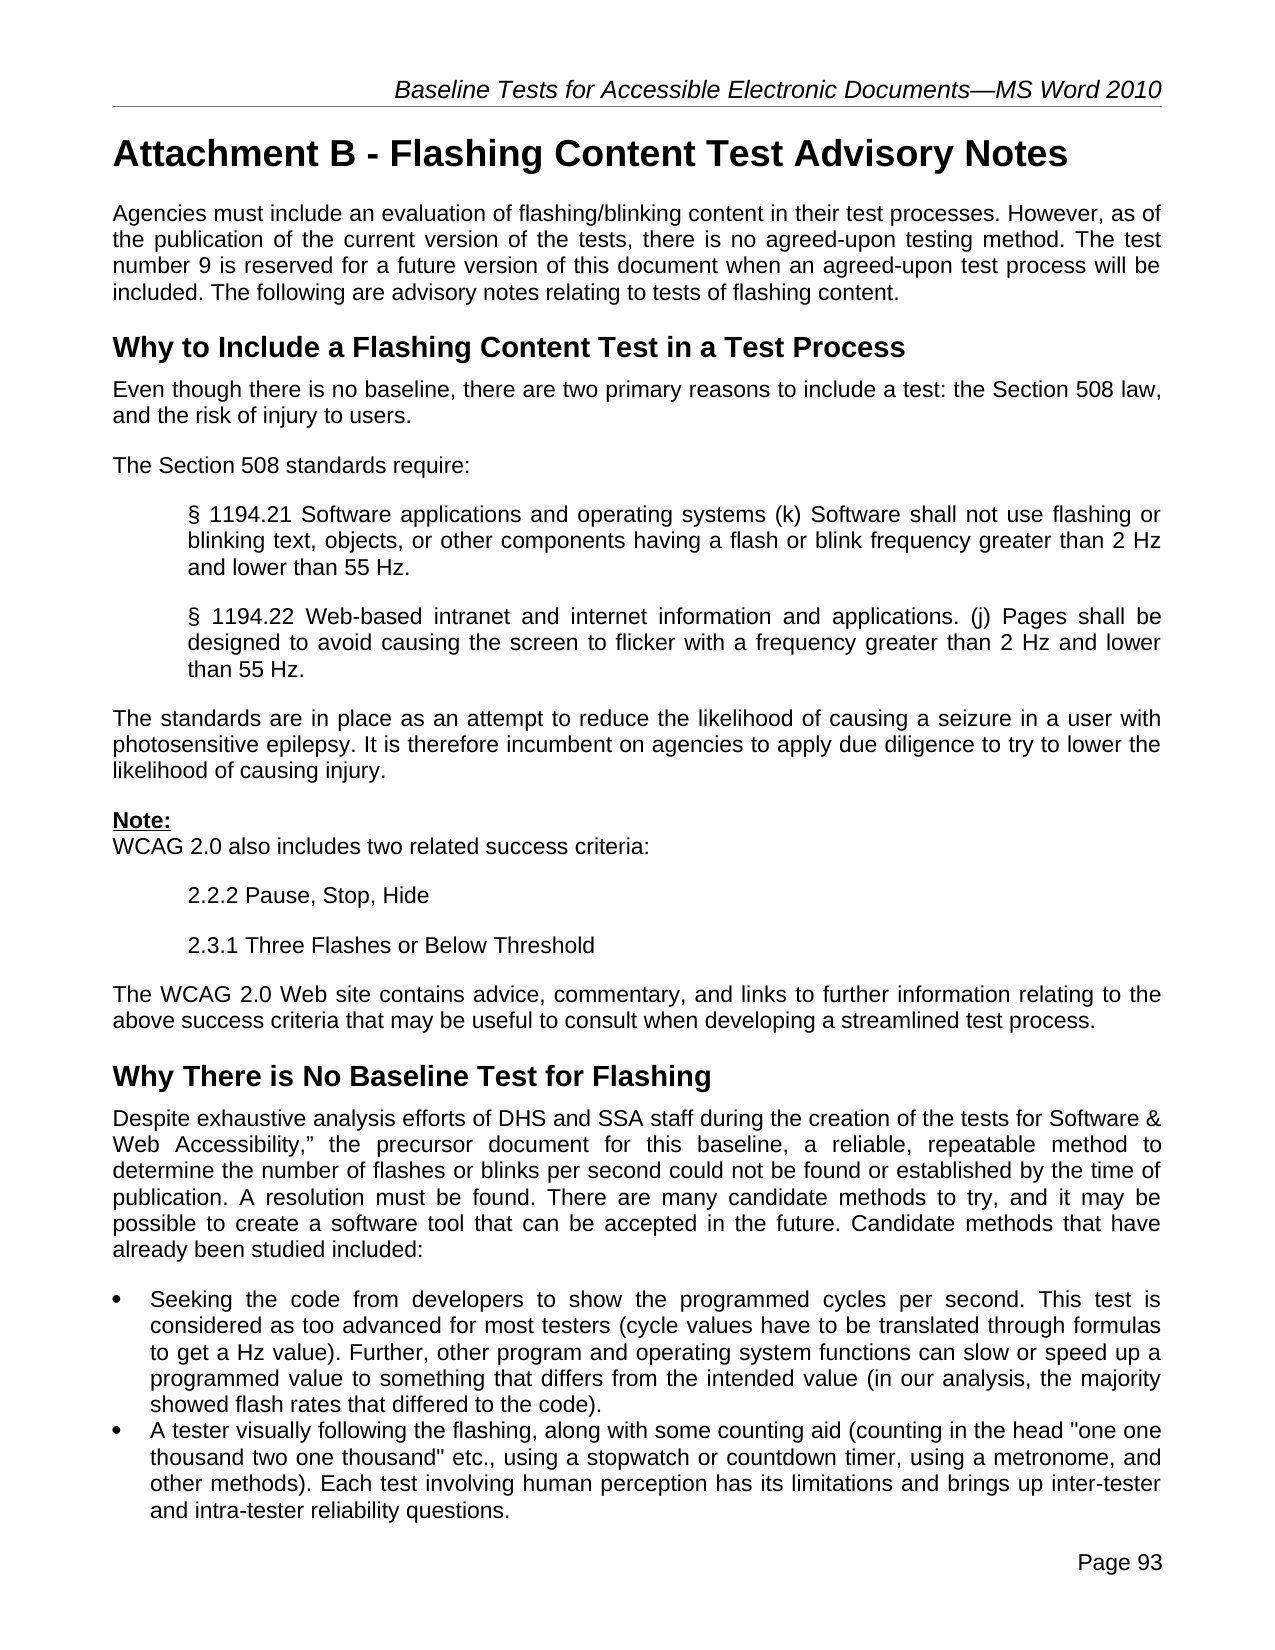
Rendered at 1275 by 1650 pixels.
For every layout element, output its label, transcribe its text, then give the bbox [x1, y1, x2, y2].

text The standards are in place as an attempt to reduce the likelihood of causing a seizure in a user with photosensitive epilepsy. It is therefore incumbent on agencies to apply due diligence to try to lower the likelihood of causing injury. [112, 705, 1162, 784]
text § 1194.21 Software applications and operating systems (k) Software shall not use flashing or blinking text, objects, or other components having a flash or blink frequency greater than 2 Hz and lower than 55 Hz. [187, 501, 1162, 580]
text Even though there is no baseline, there are two primary reasons to include a test: the Section 508 law, and the risk of injury to users. [112, 376, 1162, 429]
subtitle Why to Include a Flashing Content Test in a Test Process [112, 330, 1162, 363]
list Seeking the code from developers to show the programmed cycles per second. This test is considered as too advanced for most testers (cycle values have to be translated through formulas to get a Hz value). Further, other program and operating system functions can slow or speed up a programmed value to something that differs from the intended value (in our analysis, the majority showed flash rates that differed to the code). [112, 1286, 1162, 1417]
text Agencies must include an evaluation of flashing/blinking content in their test processes. However, as of the publication of the current version of the tests, there is no agreed-upon testing method. The test number 9 is reserved for a future version of this document when an agreed-upon test process will be included. The following are advisory notes relating to tests of flashing content. [112, 199, 1162, 305]
list A tester visually following the flashing, along with some counting aid (counting in the head "one one thousand two one thousand" etc., using a stopwatch or countdown timer, using a metronome, and other methods). Each test involving human perception has its limitations and brings up inter-tester and intra-tester reliability questions. [112, 1417, 1162, 1523]
text 2.2.2 Pause, Stop, Hide [187, 882, 1162, 909]
subtitle Attachment B - Flashing Content Test Advisory Notes [112, 131, 1162, 174]
text Despite exhaustive analysis efforts of DHS and SSA staff during the creation of the tests for Software & Web Accessibility,” the precursor document for this baseline, a reliable, repeatable method to determine the number of flashes or blinks per second could not be found or established by the time of publication. A resolution must be found. There are many candidate methods to try, and it may be possible to create a software tool that can be accepted in the future. Candidate methods that have already been studied included: [112, 1105, 1162, 1263]
text The WCAG 2.0 Web site contains advice, commentary, and links to further information relating to the above success criteria that may be useful to consult when developing a streamlined test process. [112, 981, 1162, 1034]
text 2.3.1 Three Flashes or Below Threshold [187, 932, 1162, 958]
subtitle Note: [112, 807, 1162, 833]
text WCAG 2.0 also includes two related success criteria: [112, 833, 1162, 859]
subtitle Why There is No Baseline Test for Flashing [112, 1059, 1162, 1092]
text The Section 508 standards require: [112, 452, 1162, 478]
text § 1194.22 Web-based intranet and internet information and applications. (j) Pages shall be designed to avoid causing the screen to flicker with a frequency greater than 2 Hz and lower than 55 Hz. [187, 603, 1162, 682]
